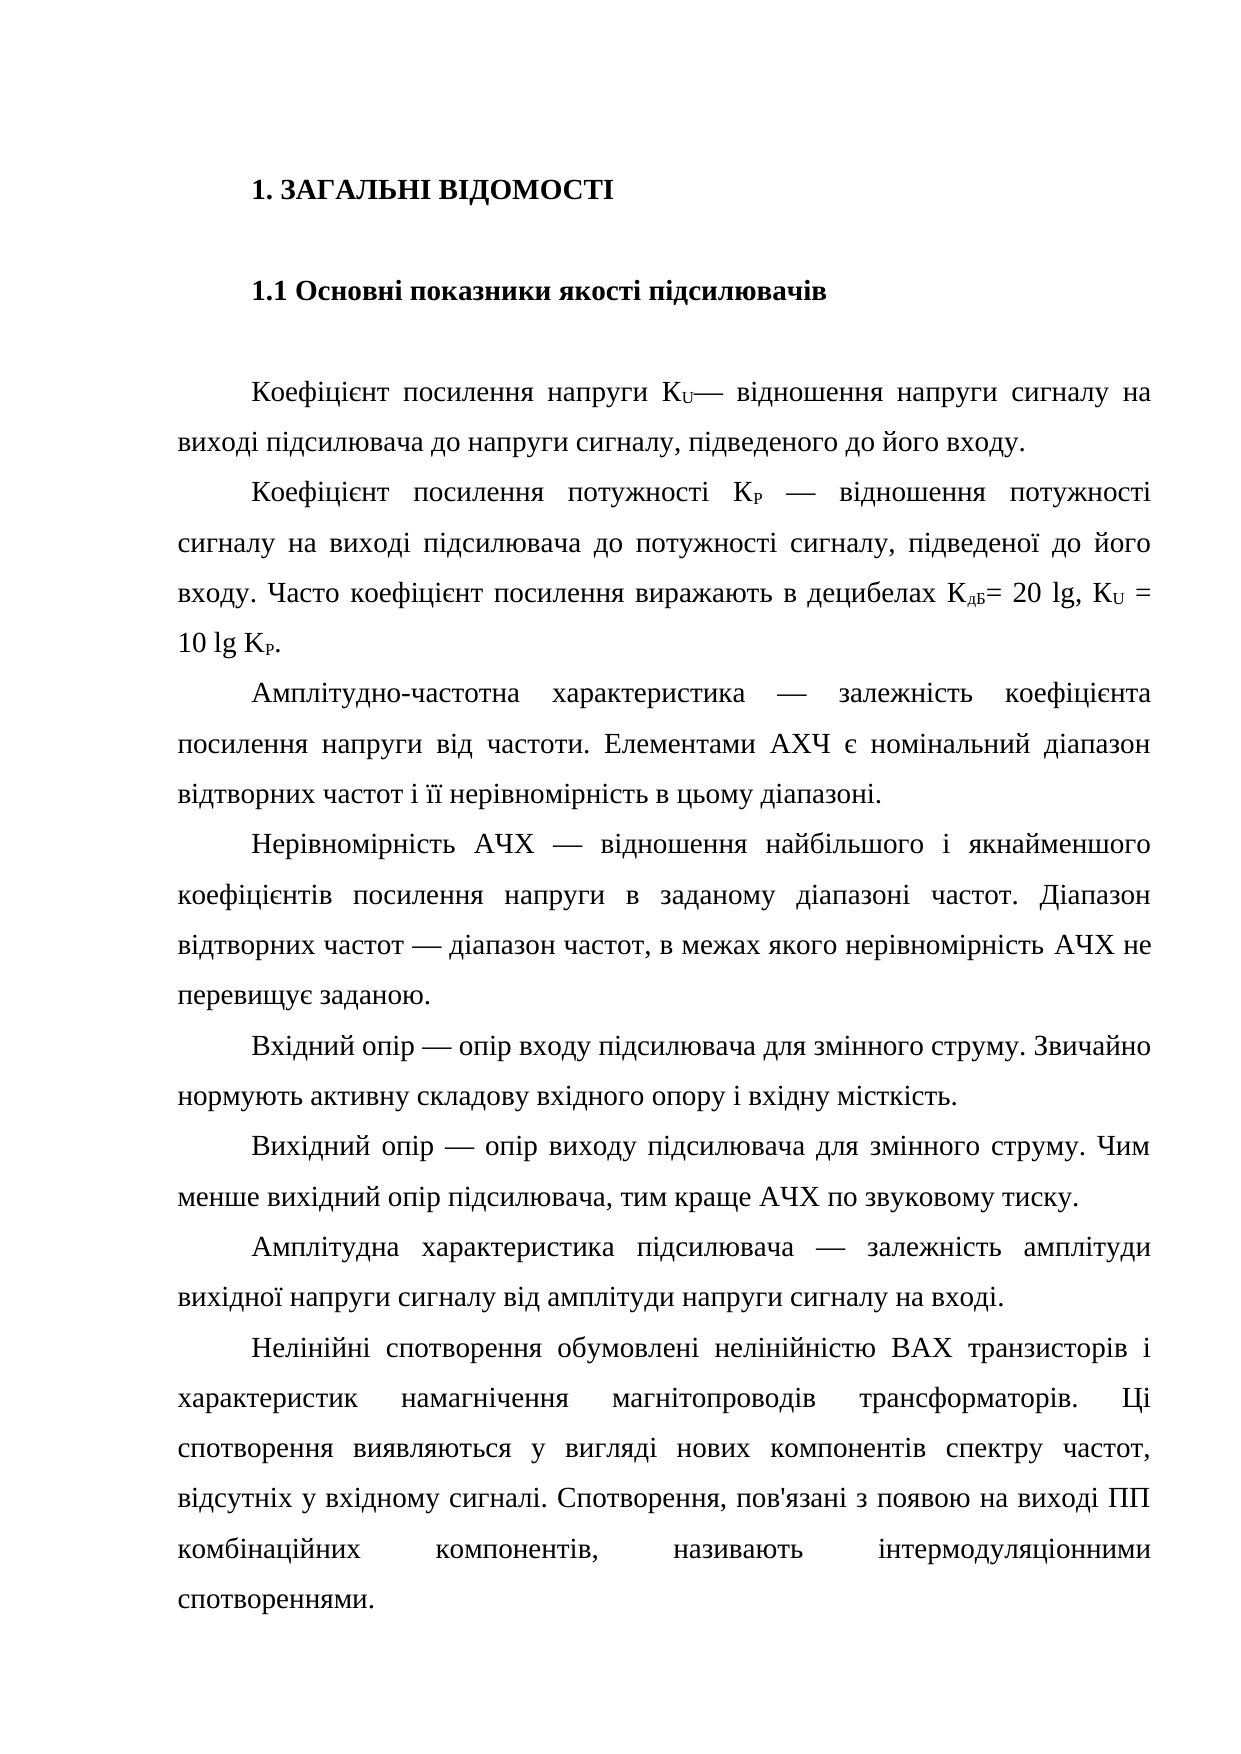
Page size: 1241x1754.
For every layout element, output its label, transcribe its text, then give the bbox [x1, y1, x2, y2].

text 1. ЗАГАЛЬНІ ВІДОМОСТІ [177, 172, 1152, 206]
text Вихідний опір — опір виходу підсилювача для змінного струму. Чим менше вихідний опір підсилювача, тим краще АЧХ по звуковому тиску. [177, 1128, 1152, 1212]
text Коефіцієнт посилення потужності КP — відношення потужності сигналу на виході підсилювача до потужності сигналу, підведеної до його входу. Часто коефіцієнт посилення виражають в децибелах КдБ= 20 lg, КU = 10 lg KP. [177, 474, 1152, 659]
text Амплітудно-частотна характеристика — залежність коефіцієнта посилення напруги від частоти. Елементами АХЧ є номінальний діапазон відтворних частот і її нерівномірність в цьому діапазоні. [177, 676, 1152, 810]
text Нелінійні спотворення обумовлені нелінійністю ВАХ транзисторів і характеристик намагнічення магнітопроводів трансформаторів. Ці спотворення виявляються у вигляді нових компонентів спектру частот, відсутніх у вхідному сигналі. Спотворення, пов'язані з появою на виході ПП комбінаційних компонентів, називають інтермодуляціонними спотвореннями. [177, 1330, 1152, 1615]
text Нерівномірність АЧХ — відношення найбільшого і якнайменшого коефіцієнтів посилення напруги в заданому діапазоні частот. Діапазон відтворних частот — діапазон частот, в межах якого нерівномірність АЧХ не перевищує заданою. [177, 827, 1152, 1011]
text Амплітудна характеристика підсилювача — залежність амплітуди вихідної напруги сигналу від амплітуди напруги сигналу на вході. [177, 1229, 1152, 1313]
text Коефіцієнт посилення напруги КU— відношення напруги сигналу на виході підсилювача до напруги сигналу, підведеного до його входу. [177, 374, 1152, 458]
text 1.1 Основні показники якості підсилювачів [177, 273, 1152, 307]
text Вхідний опір — опір входу підсилювача для змінного струму. Звичайно нормують активну складову вхідного опору і вхідну місткість. [177, 1028, 1152, 1112]
